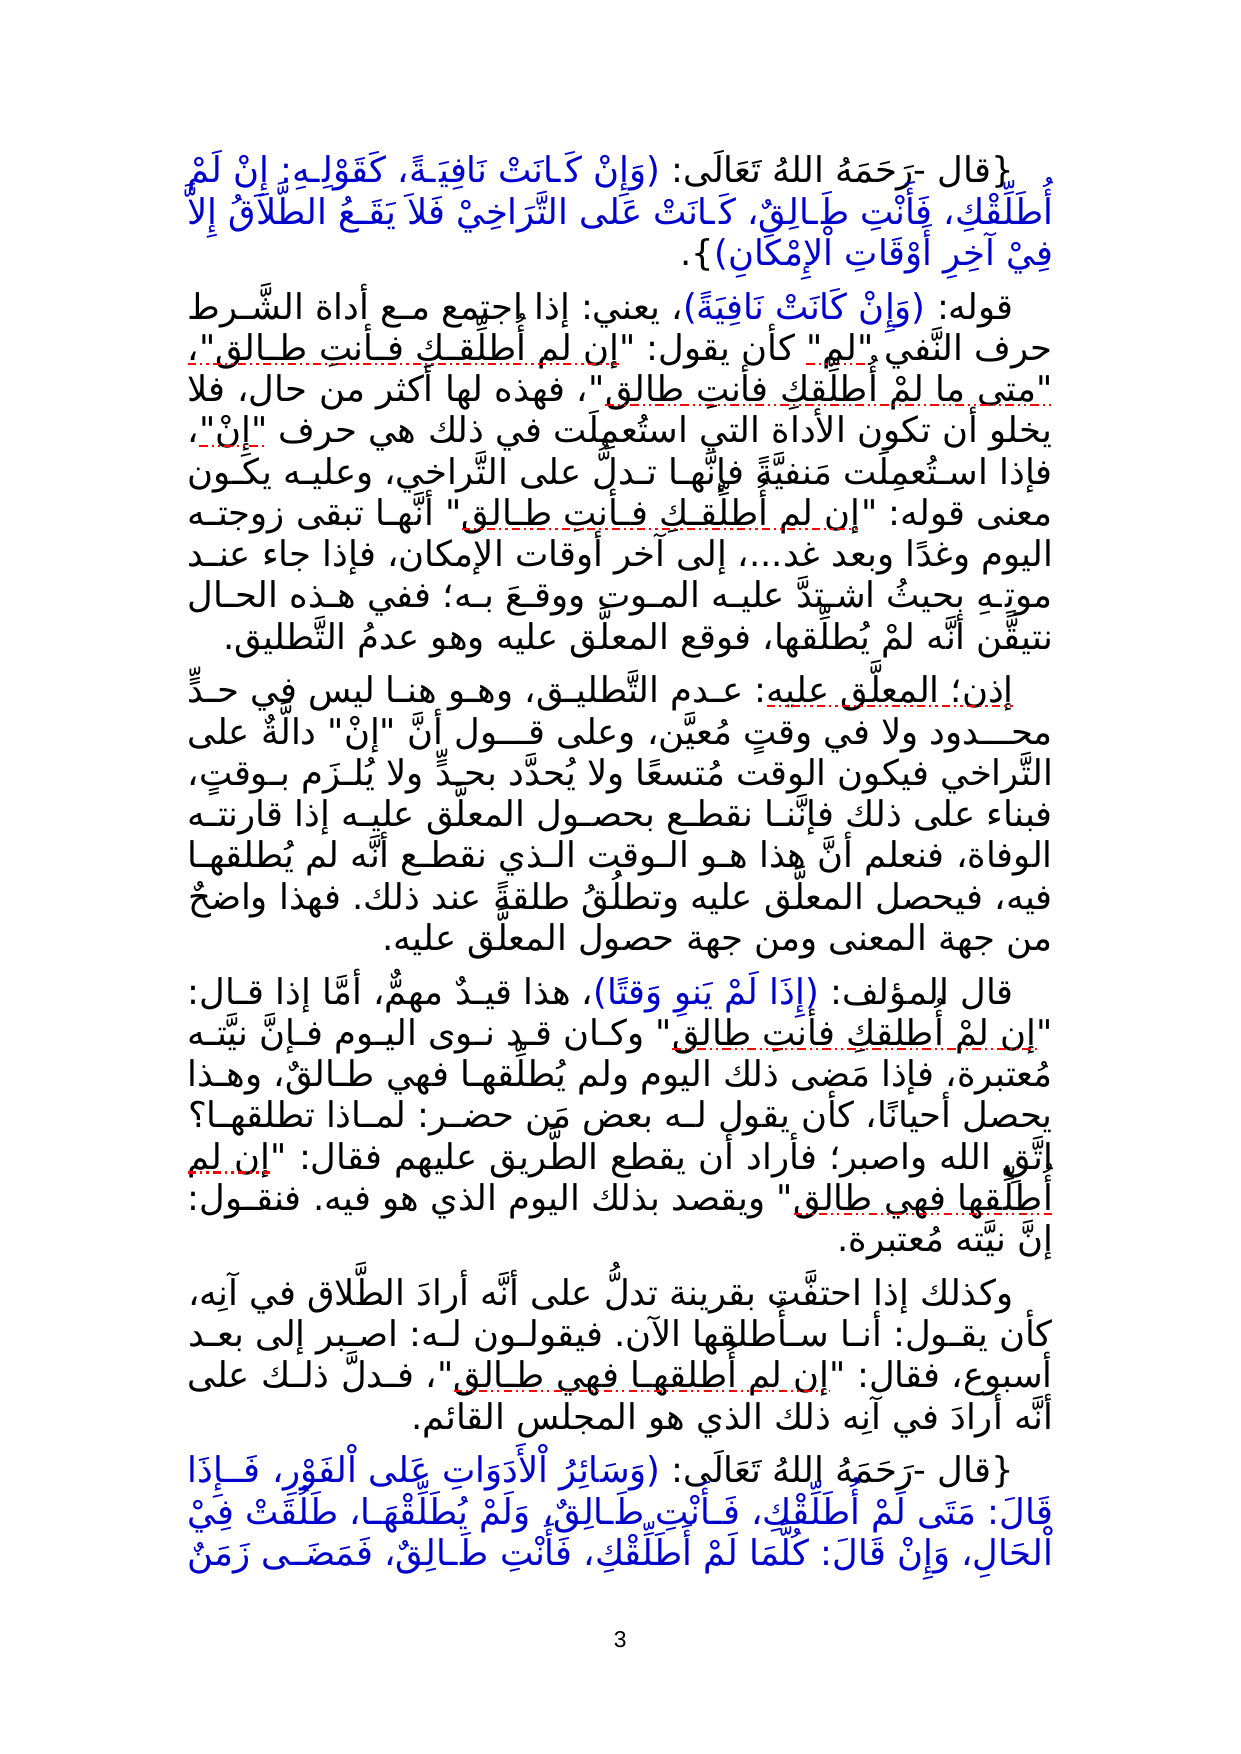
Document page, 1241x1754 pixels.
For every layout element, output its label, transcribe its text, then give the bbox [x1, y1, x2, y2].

text قوله: (وَإِنْ كَانَتْ نَافِيَةً)، يعني: إذا اجتمع مع أداة الشَّرط حرف النَّفي "لم" كأن يقول: "إن لم أُطلِّقكِ فأنتِ طالق"، "متى ما لمْ أُطلِّقكِ فأنتِ طالق"، فهذه لها أكثر من حال، فلا يخلو أن تكون الأداة التي استُعمِلَت في ذلك هي حرف "إِنْ"، فإذا استُعمِلَت مَنفيَّةً فإنَّها تدلُّ على التَّراخي، وعليه يكون معنى قوله: "إن لم أُطلِّقكِ فأنتِ طالق" أنَّها تبقى زوجته اليوم وغدًا وبعد غد...، إلى آخر أوقات الإمكان، فإذا جاء عند موتِهِ بحيثُ اشتدَّ عليه الموت ووقعَ به؛ ففي هذه الحال نتيقَّن أنَّه لمْ يُطلِّقها، فوقع المعلَّق عليه وهو عدمُ التَّطليق. [187, 286, 1053, 657]
text إذن؛ المعلَّق عليه: عدم التَّطليق، وهو هنا ليس في حدٍّ محدود ولا في وقتٍ مُعيَّن، وعلى قول أنَّ "إنْ" دالَّةٌ على التَّراخي فيكون الوقت مُتسعًا ولا يُحدَّد بحدٍّ ولا يُلزَم بوقتٍ، فبناء على ذلك فإنَّنا نقطع بحصول المعلَّق عليه إذا قارنته الوفاة، فنعلم أنَّ هذا هو الوقت الذي نقطع أنَّه لم يُطلقها فيه، فيحصل المعلَّق عليه وتطلُقُ طلقةً عند ذلك. فهذا واضحٌ من جهة المعنى ومن جهة حصول المعلَّق عليه. [187, 670, 1053, 959]
text وكذلك إذا احتفَّت بقرينة تدلُّ على أنَّه أرادَ الطَّلاق في آنِه، كأن يقول: أنا سأُطلقها الآن. فيقولون له: اصبر إلى بعد أسبوع، فقال: "إن لم أُطلقها فهي طالق"، فدلَّ ذلك على أنَّه أرادَ في آنِه ذلك الذي هو المجلس القائم. [187, 1272, 1053, 1437]
text {قال -رَحَمَهُ اللهُ تَعَالَى: (وَإِنْ كَانَتْ نَافِيَةً، كَقَوْلِهِ: إِنْ لَمْ أُطَلِّقْكِ، فَأَنْتِ طَالِقٌ، كَانَتْ عَلى التَّرَاخِيْ فَلاَ يَقَعُ الطَّلاَقُ إِلاَّ فِيْ آخِرِ أَوْقَاتِ اْلإِمْكَانِ)}. [187, 150, 1053, 274]
text قال المؤلف: (إِذَا لَمْ يَنوِ وَقتًا)، هذا قيدٌ مهمٌّ، أمَّا إذا قال: "إن لمْ أُطلقكِ فأنتِ طالق" وكان قد نوى اليوم فإنَّ نيَّته مُعتبرة، فإذا مَضى ذلك اليوم ولم يُطلِّقها فهي طالقٌ، وهذا يحصل أحيانًا، كأن يقول له بعض مَن حضر: لماذا تطلقها؟ اتَّقِ الله واصبر؛ فأراد أن يقطع الطَّريق عليهم فقال: "إن لم أُطلِّقها فهي طالق" ويقصد بذلك اليوم الذي هو فيه. فنقول: إنَّ نيَّته مُعتبرة. [187, 971, 1053, 1260]
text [187, 1450, 1053, 1574]
